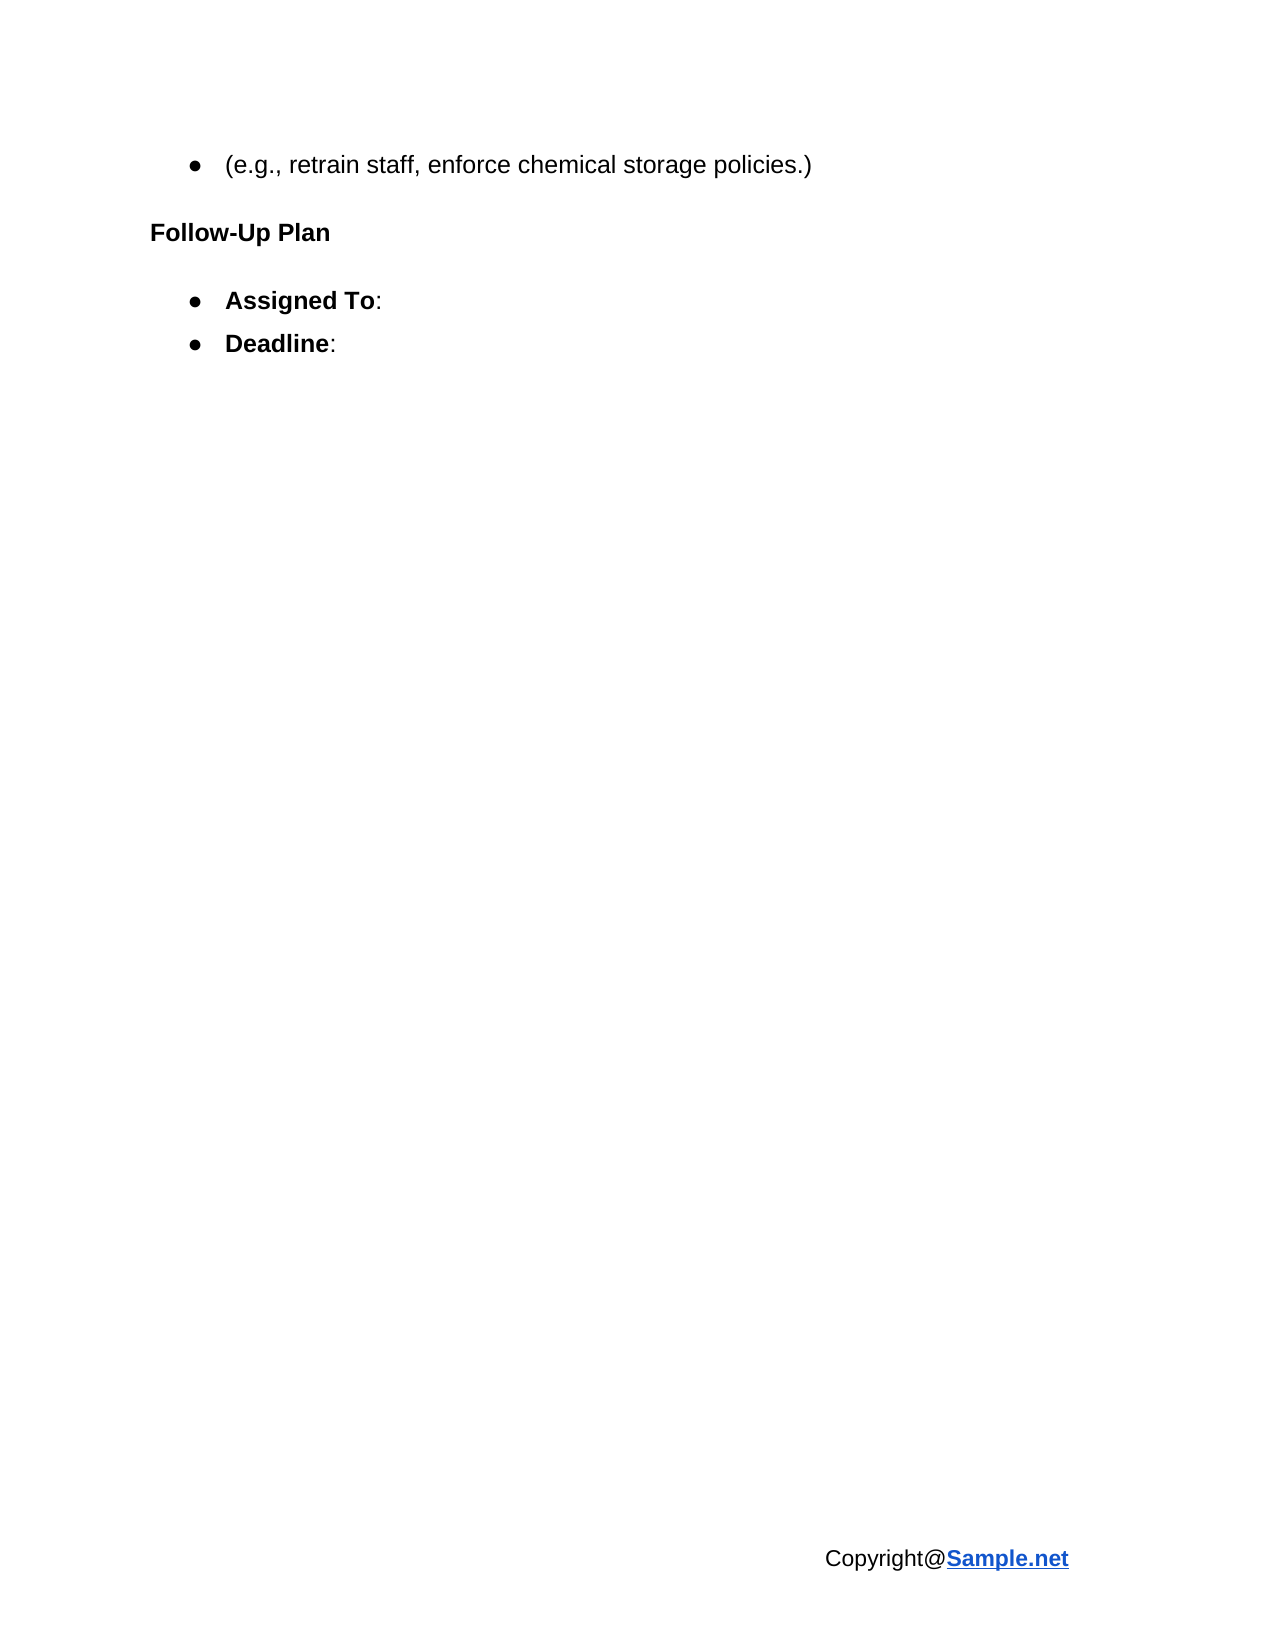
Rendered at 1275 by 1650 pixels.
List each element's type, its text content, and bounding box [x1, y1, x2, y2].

list (e.g., retrain staff, enforce chemical storage policies.) [187, 150, 1125, 179]
subtitle Follow-Up Plan [150, 218, 1125, 247]
list Assigned To: [187, 286, 1125, 315]
list Deadline: [187, 329, 1125, 358]
